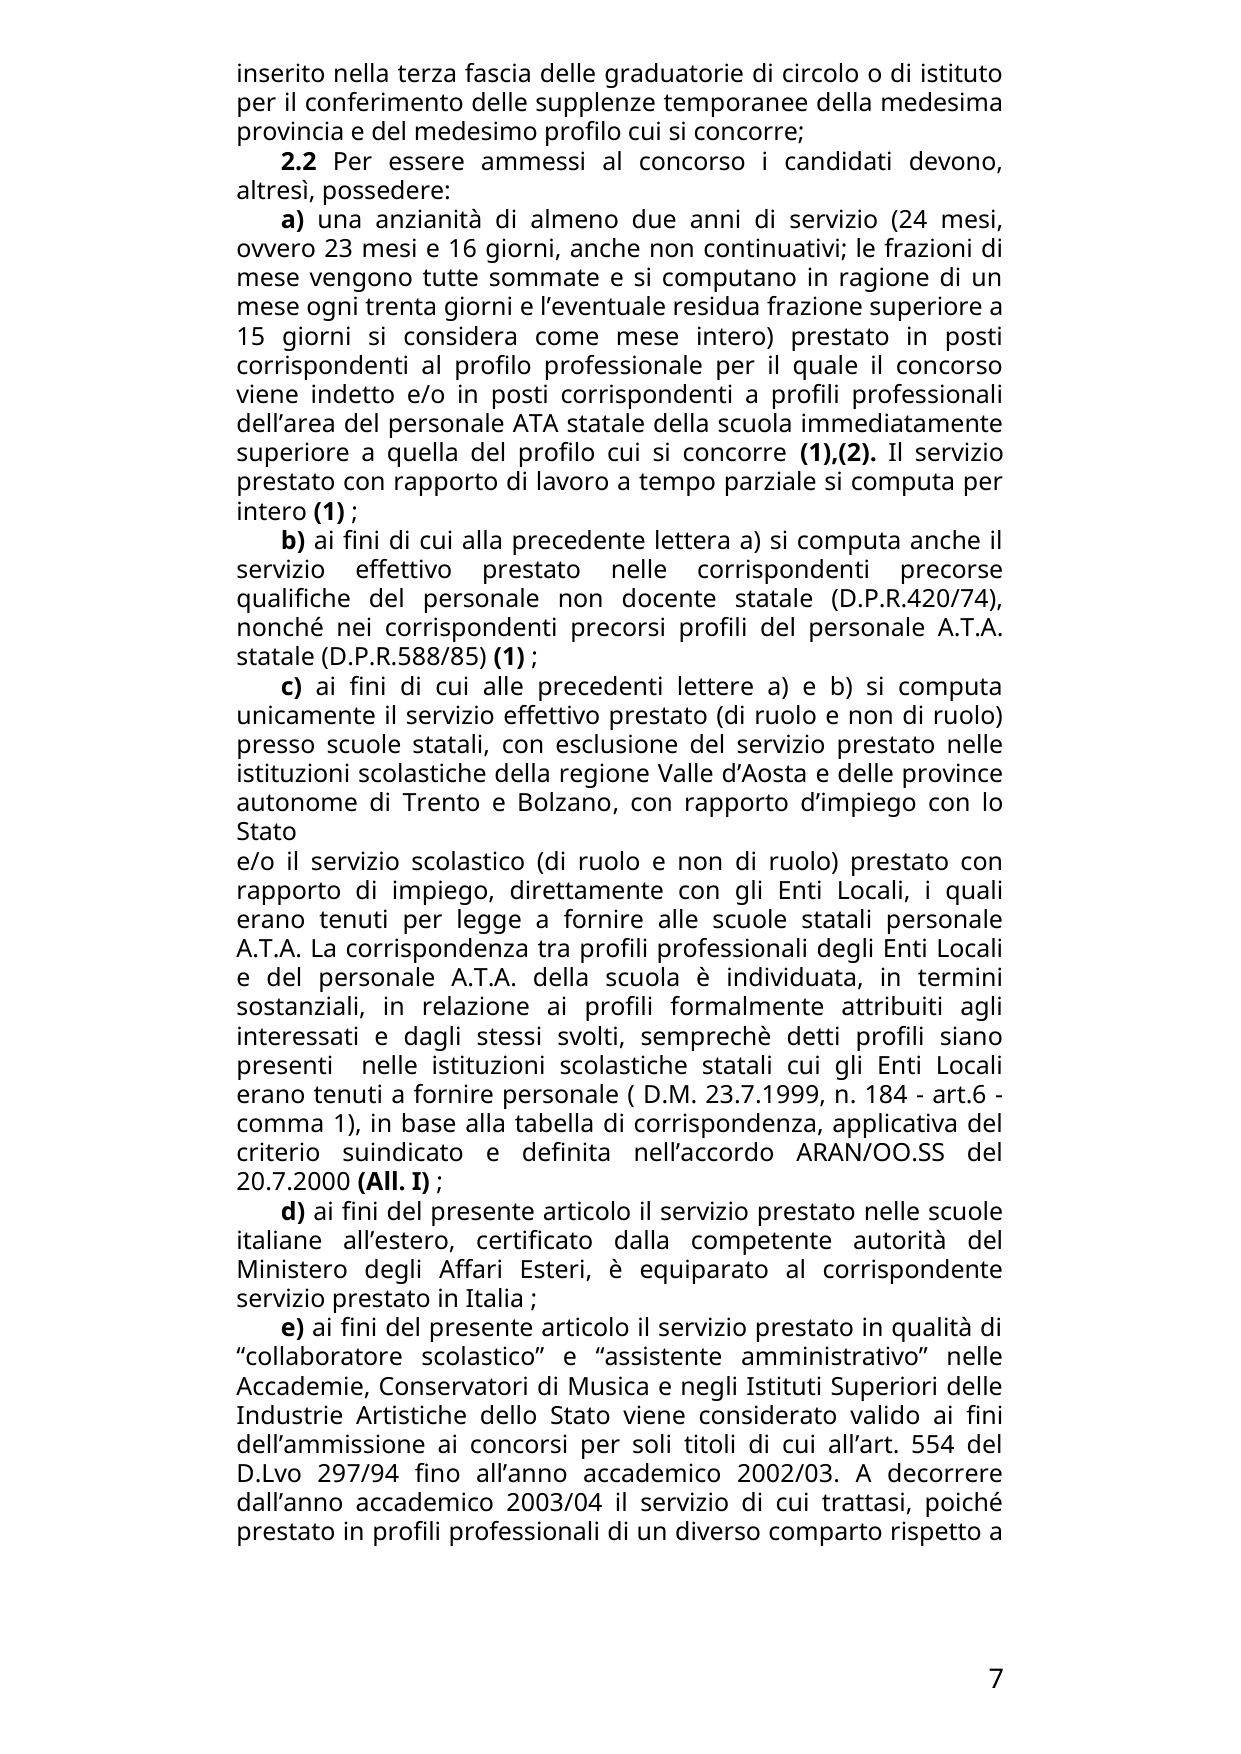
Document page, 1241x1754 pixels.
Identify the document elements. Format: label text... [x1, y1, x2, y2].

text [236, 1313, 1004, 1547]
text 2.2 Per essere ammessi al concorso i candidati devono, altresì, possedere: [236, 147, 1004, 205]
text d) ai fini del presente articolo il servizio prestato nelle scuole italiane all’estero, certificato dalla competente autorità del Ministero degli Affari Esteri, è equiparato al corrispondente servizio prestato in Italia ; [236, 1197, 1004, 1313]
text c) ai fini di cui alle precedenti lettere a) e b) si computa unicamente il servizio effettivo prestato (di ruolo e non di ruolo) presso scuole statali, con esclusione del servizio prestato nelle istituzioni scolastiche della regione Valle d’Aosta e delle province autonome di Trento e Bolzano, con rapporto d’impiego con lo Stato [236, 672, 1004, 847]
text b) ai fini di cui alla precedente lettera a) si computa anche il servizio effettivo prestato nelle corrispondenti precorse qualifiche del personale non docente statale (D.P.R.420/74), nonché nei corrispondenti precorsi profili del personale A.T.A. statale (D.P.R.588/85) (1) ; [236, 526, 1004, 672]
text a) una anzianità di almeno due anni di servizio (24 mesi, ovvero 23 mesi e 16 giorni, anche non continuativi; le frazioni di mese vengono tutte sommate e si computano in ragione di un mese ogni trenta giorni e l’eventuale residua frazione superiore a 15 giorni si considera come mese intero) prestato in posti corrispondenti al profilo professionale per il quale il concorso viene indetto e/o in posti corrispondenti a profili professionali dell’area del personale ATA statale della scuola immediatamente superiore a quella del profilo cui si concorre (1),(2). Il servizio prestato con rapporto di lavoro a tempo parziale si computa per intero (1) ; [236, 205, 1004, 526]
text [236, 59, 1004, 147]
text e/o il servizio scolastico (di ruolo e non di ruolo) prestato con rapporto di impiego, direttamente con gli Enti Locali, i quali erano tenuti per legge a fornire alle scuole statali personale A.T.A. La corrispondenza tra profili professionali degli Enti Locali e del personale A.T.A. della scuola è individuata, in termini sostanziali, in relazione ai profili formalmente attribuiti agli interessati e dagli stessi svolti, semprechè detti profili siano presenti nelle istituzioni scolastiche statali cui gli Enti Locali erano tenuti a fornire personale ( D.M. 23.7.1999, n. 184 - art.6 - comma 1), in base alla tabella di corrispondenza, applicativa del criterio suindicato e definita nell’accordo ARAN/OO.SS del 20.7.2000 (All. I) ; [236, 847, 1004, 1197]
